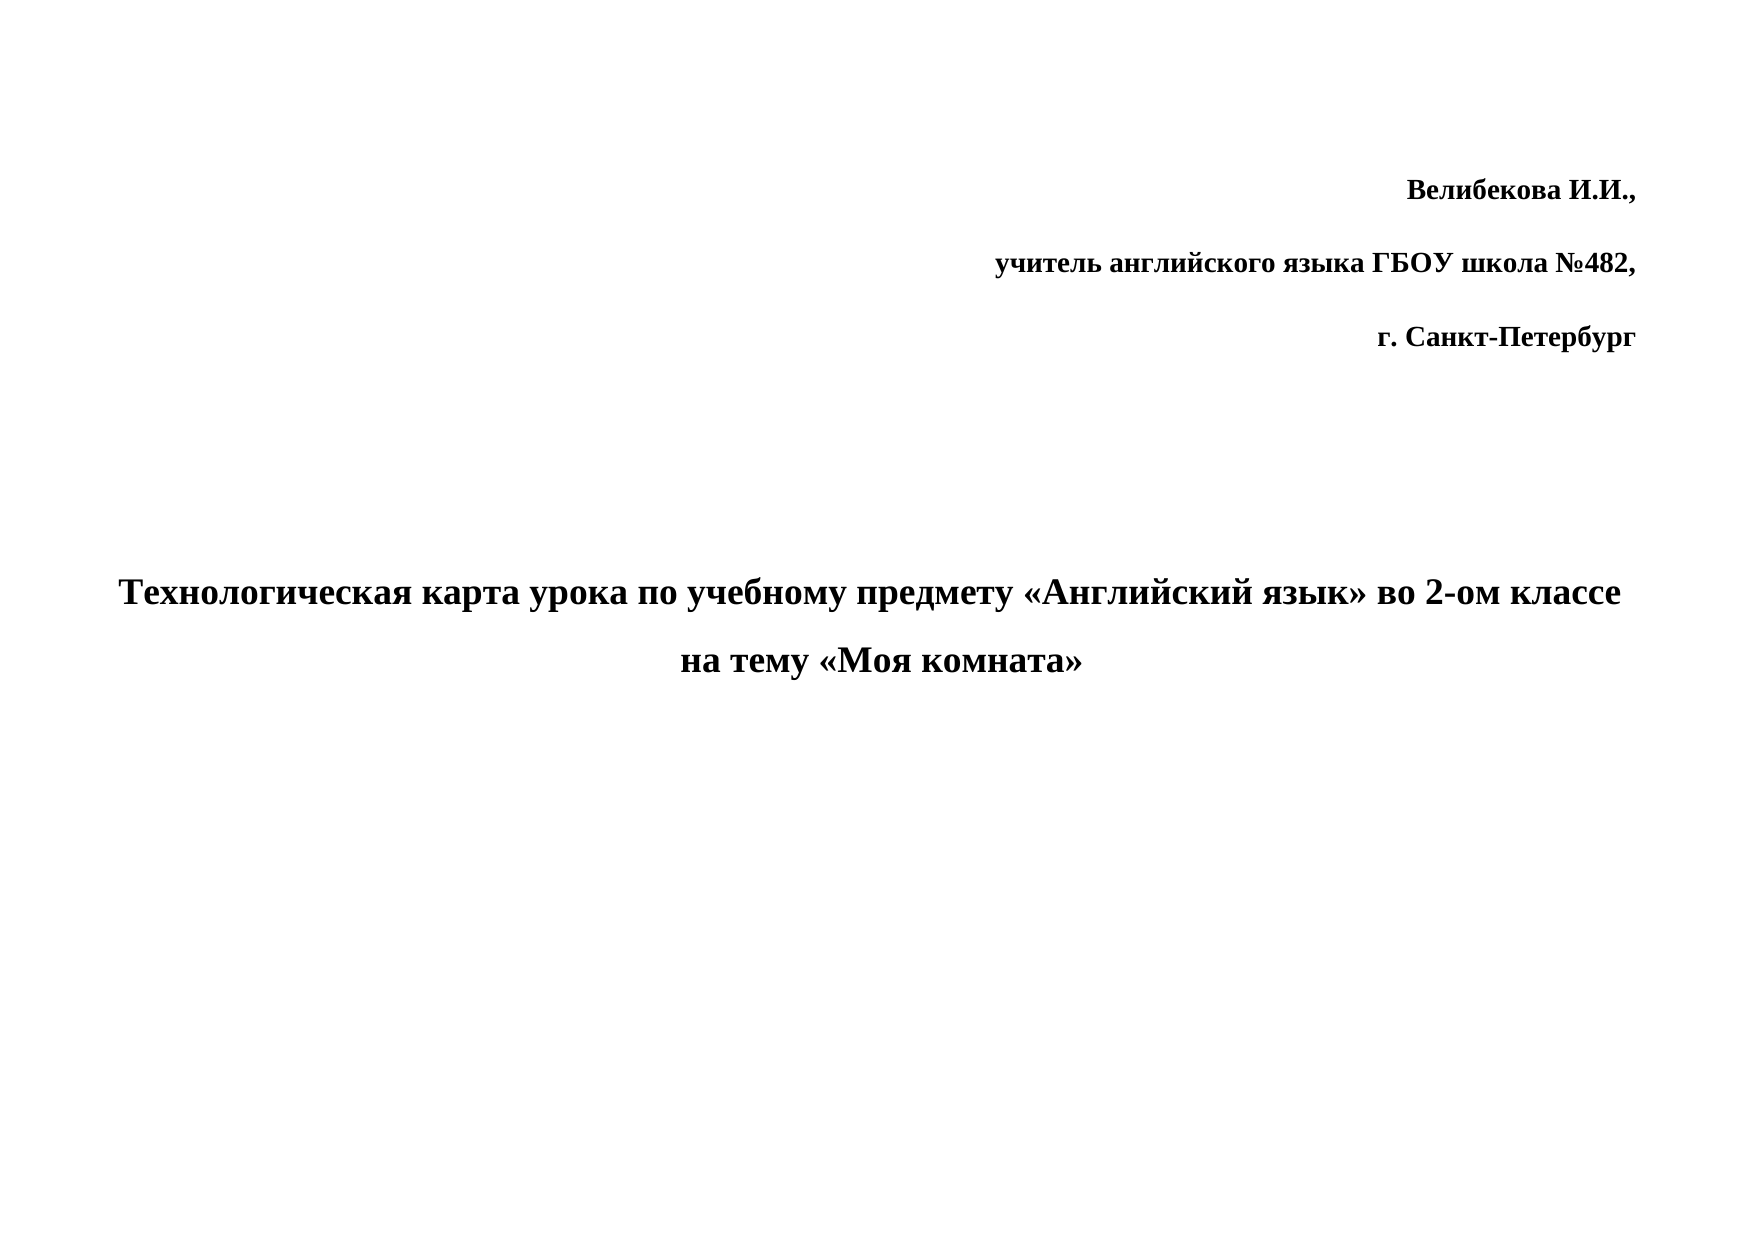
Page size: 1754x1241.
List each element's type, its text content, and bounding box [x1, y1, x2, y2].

text Велибекова И.И., [118, 172, 1636, 206]
text г. Санкт-Петербург [118, 319, 1636, 352]
text Технологическая карта урока по учебному предмету «Английский язык» во 2-ом классе [118, 569, 1636, 612]
text учитель английского языка ГБОУ школа №482, [118, 246, 1636, 279]
text на тему «Моя комната» [118, 637, 1636, 680]
